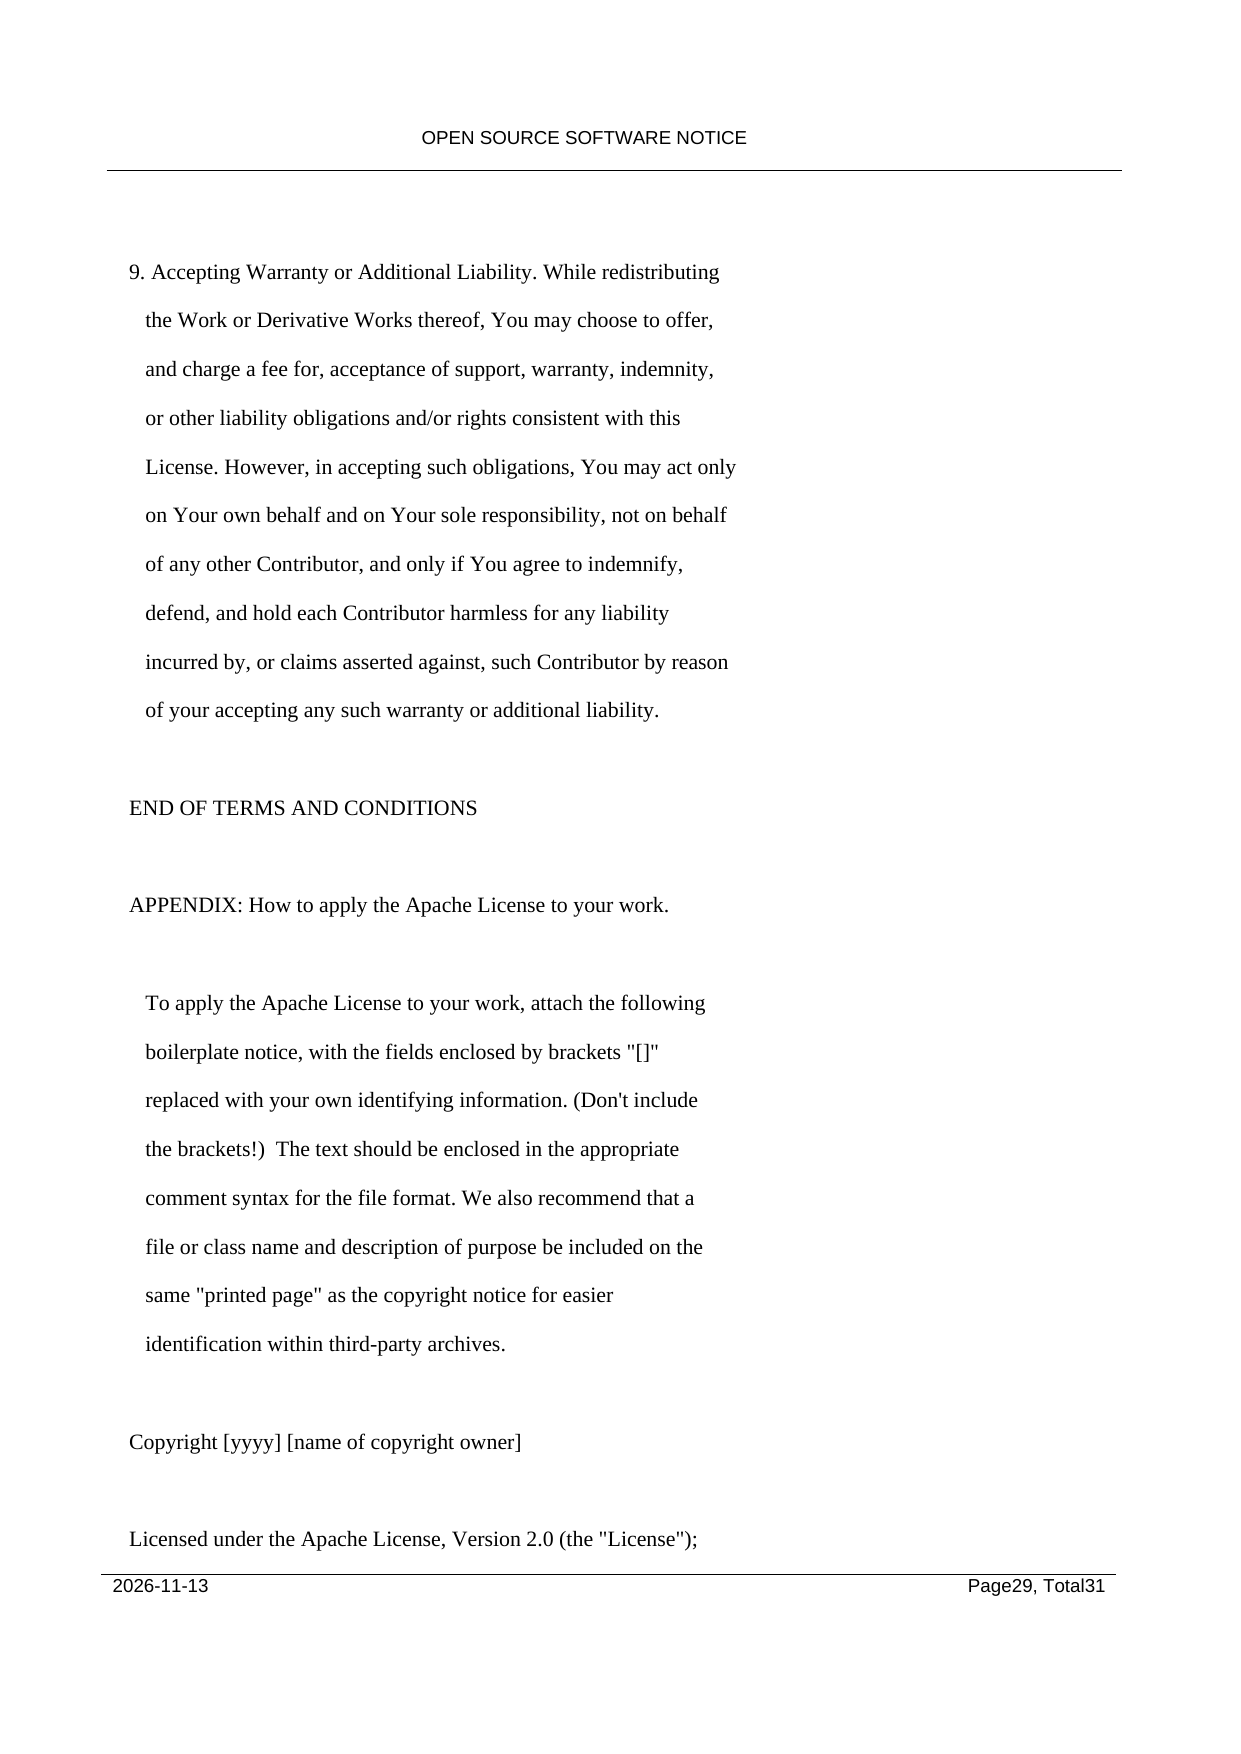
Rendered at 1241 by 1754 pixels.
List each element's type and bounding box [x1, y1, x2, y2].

text [112, 206, 1128, 1555]
